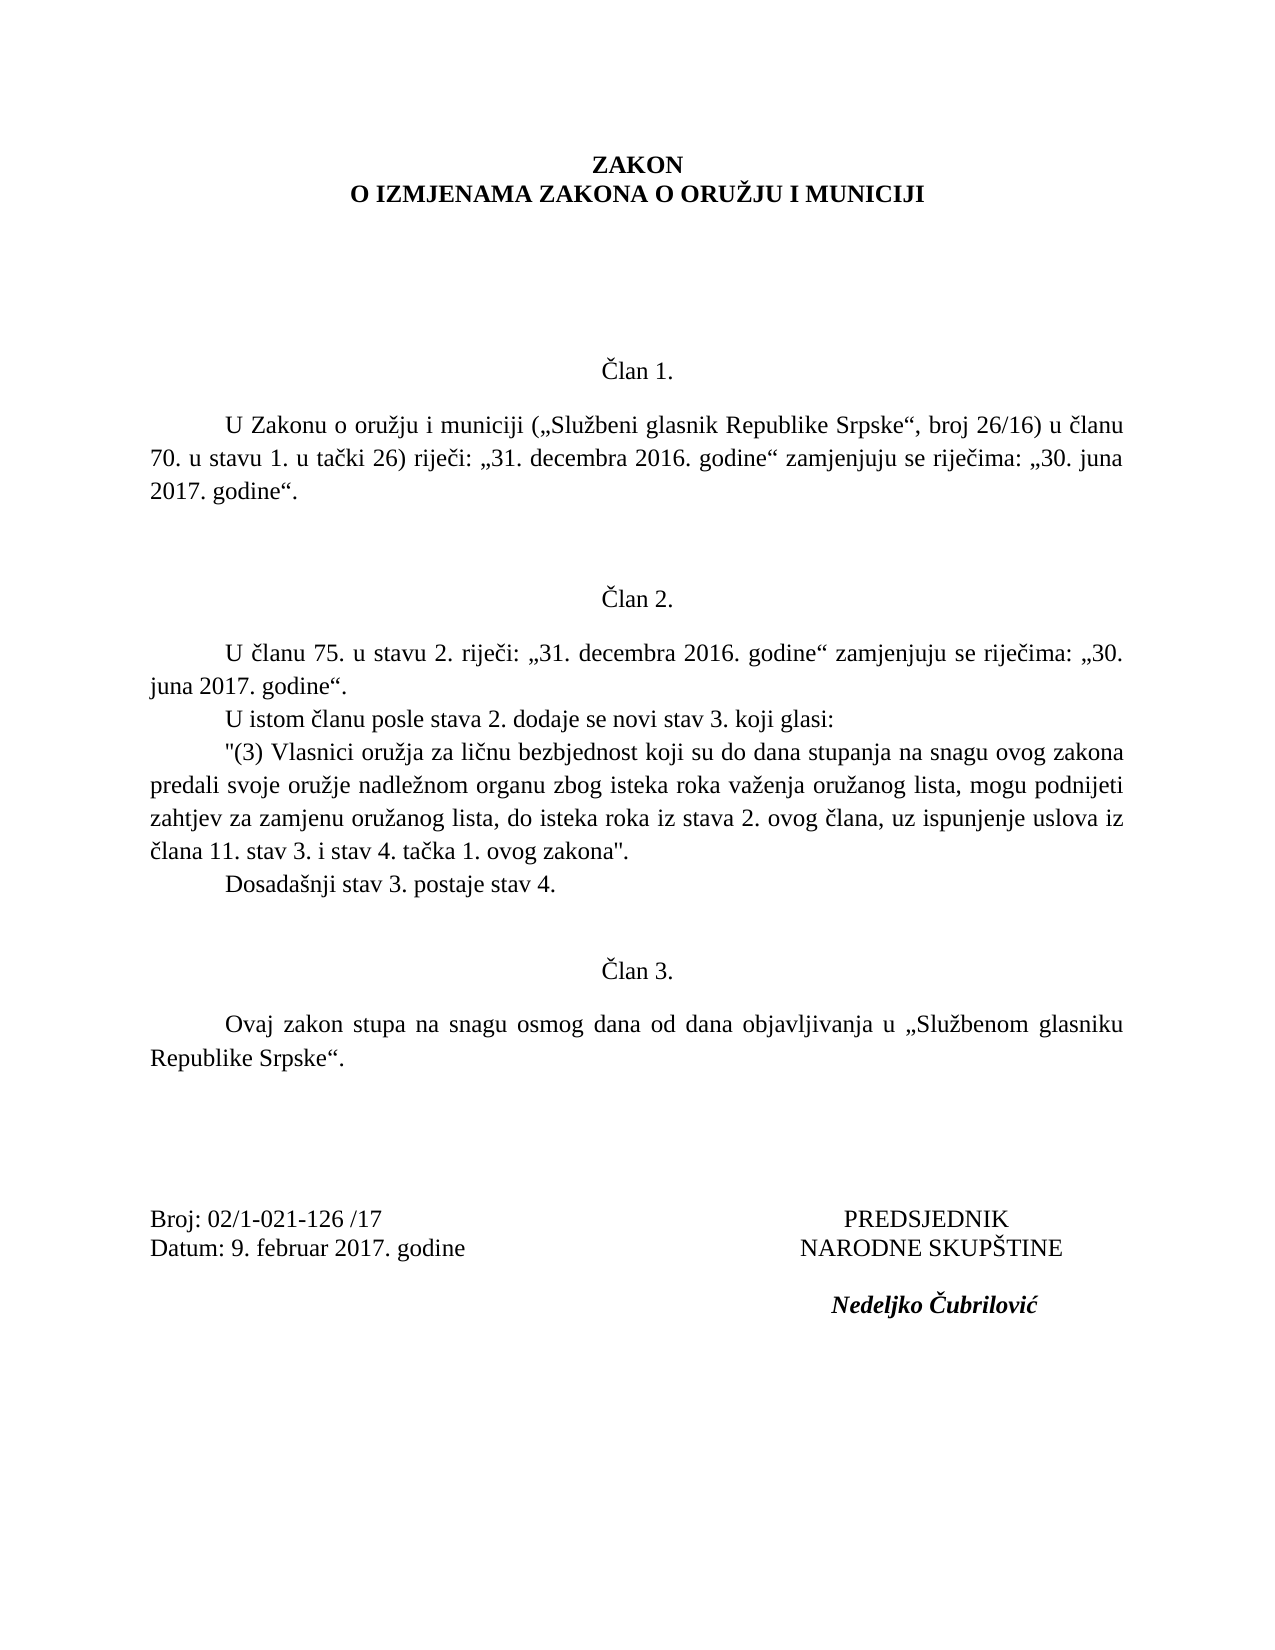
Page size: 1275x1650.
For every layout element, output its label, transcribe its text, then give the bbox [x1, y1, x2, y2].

text ZAKON [150, 150, 1125, 179]
text Član 1. [150, 356, 1125, 385]
text Član 3. [150, 956, 1125, 984]
text Datum: 9. februar 2017. godine NARODNE SKUPŠTINE [150, 1233, 1125, 1262]
text Nedeljko Čubrilović [150, 1290, 1125, 1319]
text Član 2. [150, 584, 1125, 613]
text O IZMJENAMA ZAKONA O ORUŽJU I MUNICIJI [150, 179, 1125, 207]
text Dosadašnji stav 3. postaje stav 4. [150, 869, 1125, 898]
text U članu 75. u stavu 2. riječi: „31. decembra 2016. godine“ zamjenjuju se riječima: „30. juna 2017. godine“. [150, 638, 1125, 699]
text ''(3) Vlasnici oružja za ličnu bezbjednost koji su do dana stupanja na snagu ovog zakona predali svoje oružje nadležnom organu zbog isteka roka važenja oružanog lista, mogu podnijeti zahtjev za zamjenu oružanog lista, do isteka roka iz stava 2. ovog člana, uz ispunjenje uslova iz člana 11. stav 3. i stav 4. tačka 1. ovog zakonа''. [150, 737, 1125, 864]
text U istom članu posle stava 2. dodaje se novi stav 3. koji glasi: [150, 704, 1125, 732]
text Ovaj zakon stupa na snagu osmog dana od dana objavljivanja u „Službenom glasniku Republike Srpske“. [150, 1009, 1125, 1071]
text Broj: 02/1-021-126 /17 PREDSJEDNIK [150, 1204, 1125, 1233]
text U Zakonu o oružju i municiji („Službeni glasnik Republike Srpske“, broj 26/16) u članu 70. u stavu 1. u tački 26) riječi: „31. decembra 2016. godine“ zamjenjuju se riječima: „30. juna 2017. godine“. [150, 410, 1125, 505]
